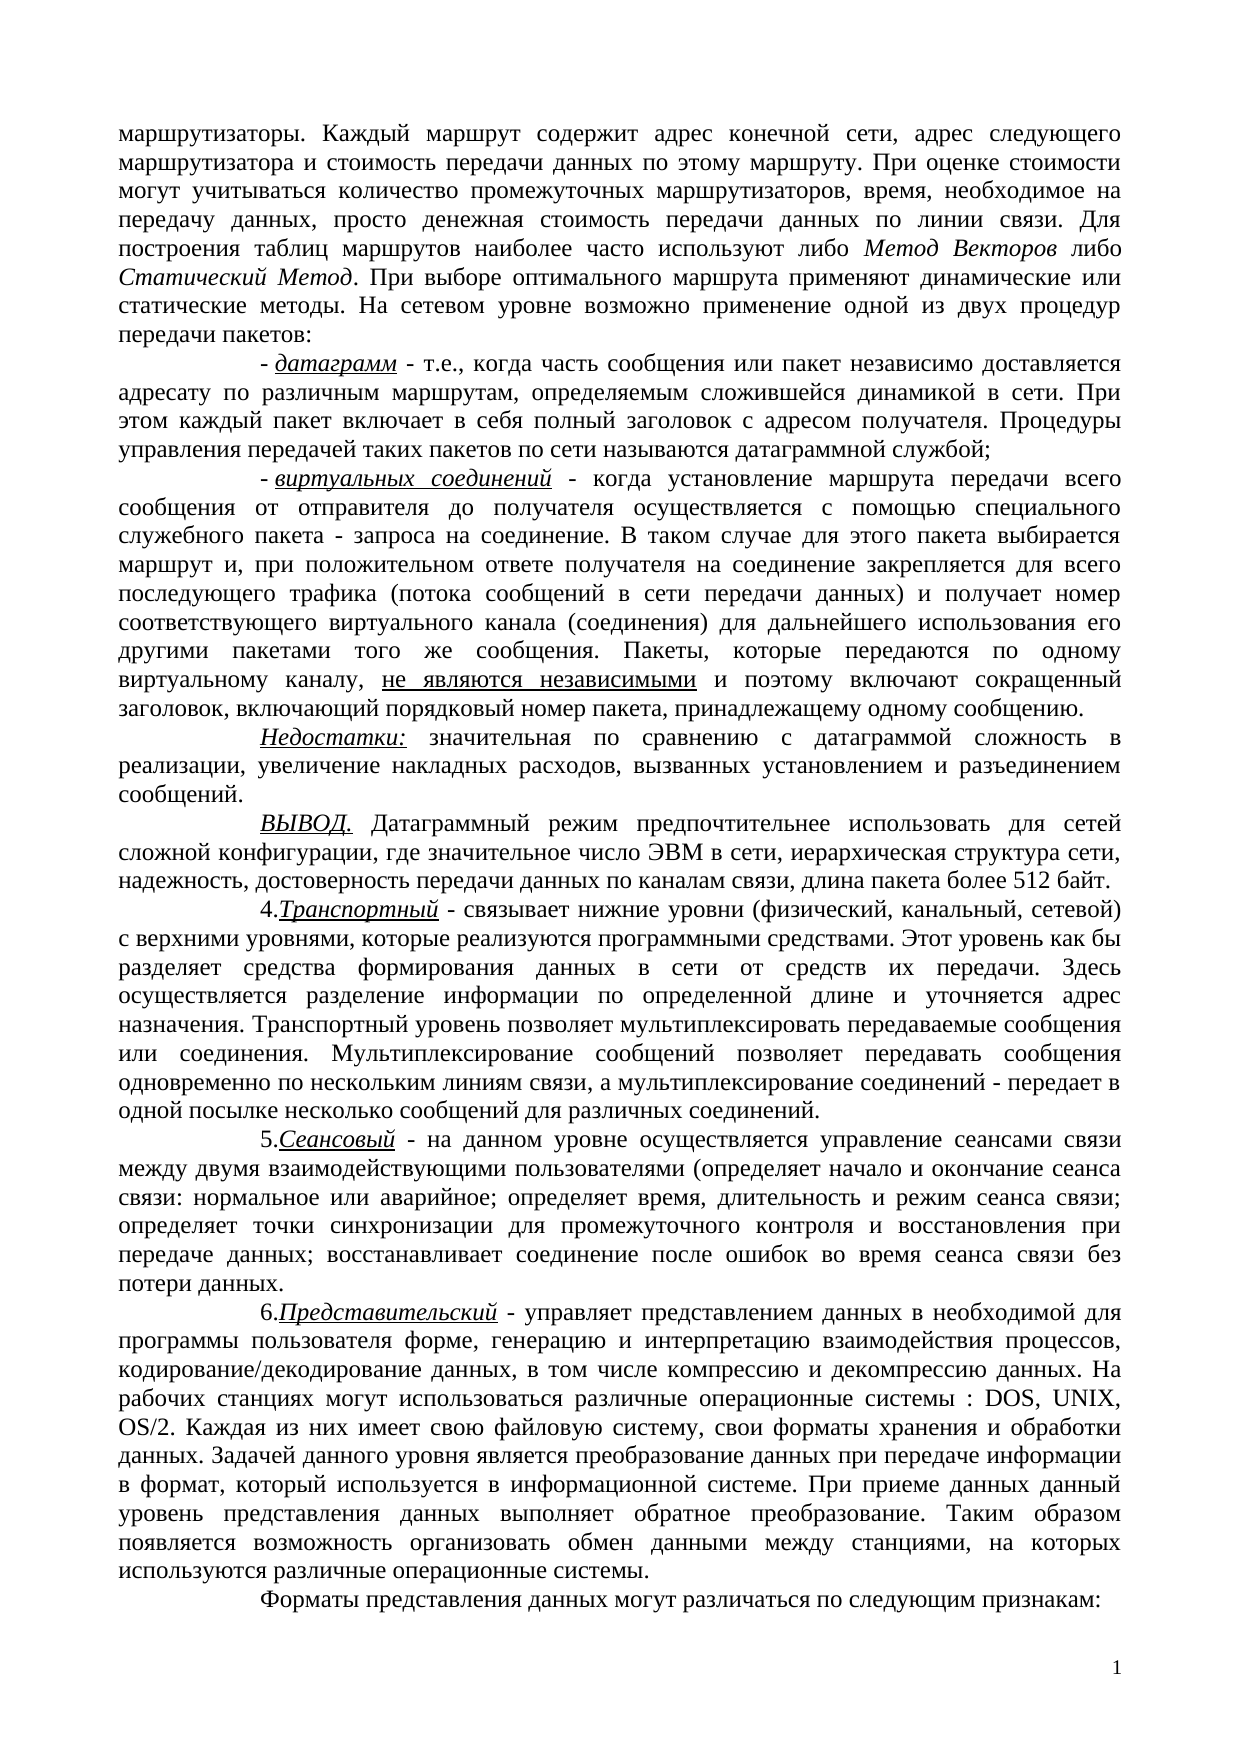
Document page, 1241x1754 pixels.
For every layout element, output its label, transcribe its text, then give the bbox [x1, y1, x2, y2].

text Недостатки: значительная по сравнению с датаграммой сложность в реализации, увеличение накладных расходов, вызванных установлением и разъединением сообщений. [118, 722, 1122, 808]
text 6.Представительский - управляет представлением данных в необходимой для программы пользователя форме, генерацию и интерпретацию взаимодействия процессов, кодирование/декодирование данных, в том числе компрессию и декомпрессию данных. На рабочих станциях могут использоваться различные операционные системы : DOS, UNIX, OS/2. Каждая из них имеет свою файловую систему, свои форматы хранения и обработки данных. Задачей данного уровня является преобразование данных при передаче информации в формат, который используется в информационной системе. При приеме данных данный уровень представления данных выполняет обратное преобразование. Таким образом появляется возможность организовать обмен данными между станциями, на которых используются различные операционные системы. [118, 1297, 1122, 1584]
text 4.Транспортный - связывает нижние уровни (физический, канальный, сетевой) с верхними уровнями, которые реализуются программными средствами. Этот уровень как бы разделяет средства формирования данных в сети от средств их передачи. Здесь осуществляется разделение информации по определенной длине и уточняется адрес назначения. Транспортный уровень позволяет мультиплексировать передаваемые сообщения или соединения. Мультиплексирование сообщений позволяет передавать сообщения одновременно по нескольким линиям связи, а мультиплексирование соединений - передает в одной посылке несколько сообщений для различных соединений. [118, 894, 1122, 1124]
text Форматы представления данных могут различаться по следующим признакам: [118, 1584, 1122, 1613]
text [118, 118, 1122, 348]
text - датаграмм - т.е., когда часть сообщения или пакет независимо доставляется адресату по различным маршрутам, определяемым сложившейся динамикой в сети. При этом каждый пакет включает в себя полный заголовок с адресом получателя. Процедуры управления передачей таких пакетов по сети называются датаграммной службой; [118, 348, 1122, 463]
text ВЫВОД. Датаграммный режим предпочтительнее использовать для сетей сложной конфигурации, где значительное число ЭВМ в сети, иерархическая структура сети, надежность, достоверность передачи данных по каналам связи, длина пакета более 512 байт. [118, 808, 1122, 894]
text 5.Сеансовый - на данном уровне осуществляется управление сеансами связи между двумя взаимодействующими пользователями (определяет начало и окончание сеанса связи: нормальное или аварийное; определяет время, длительность и режим сеанса связи; определяет точки синхронизации для промежуточного контроля и восстановления при передаче данных; восстанавливает соединение после ошибок во время сеанса связи без потери данных. [118, 1124, 1122, 1297]
text - виртуальных соединений - когда установление маршрута передачи всего сообщения от отправителя до получателя осуществляется с помощью специального служебного пакета - запроса на соединение. В таком случае для этого пакета выбирается маршрут и, при положительном ответе получателя на соединение закрепляется для всего последующего трафика (потока сообщений в сети передачи данных) и получает номер соответствующего виртуального канала (соединения) для дальнейшего использования его другими пакетами того же сообщения. Пакеты, которые передаются по одному виртуальному каналу, не являются независимыми и поэтому включают сокращенный заголовок, включающий порядковый номер пакета, принадлежащему одному сообщению. [118, 463, 1122, 722]
